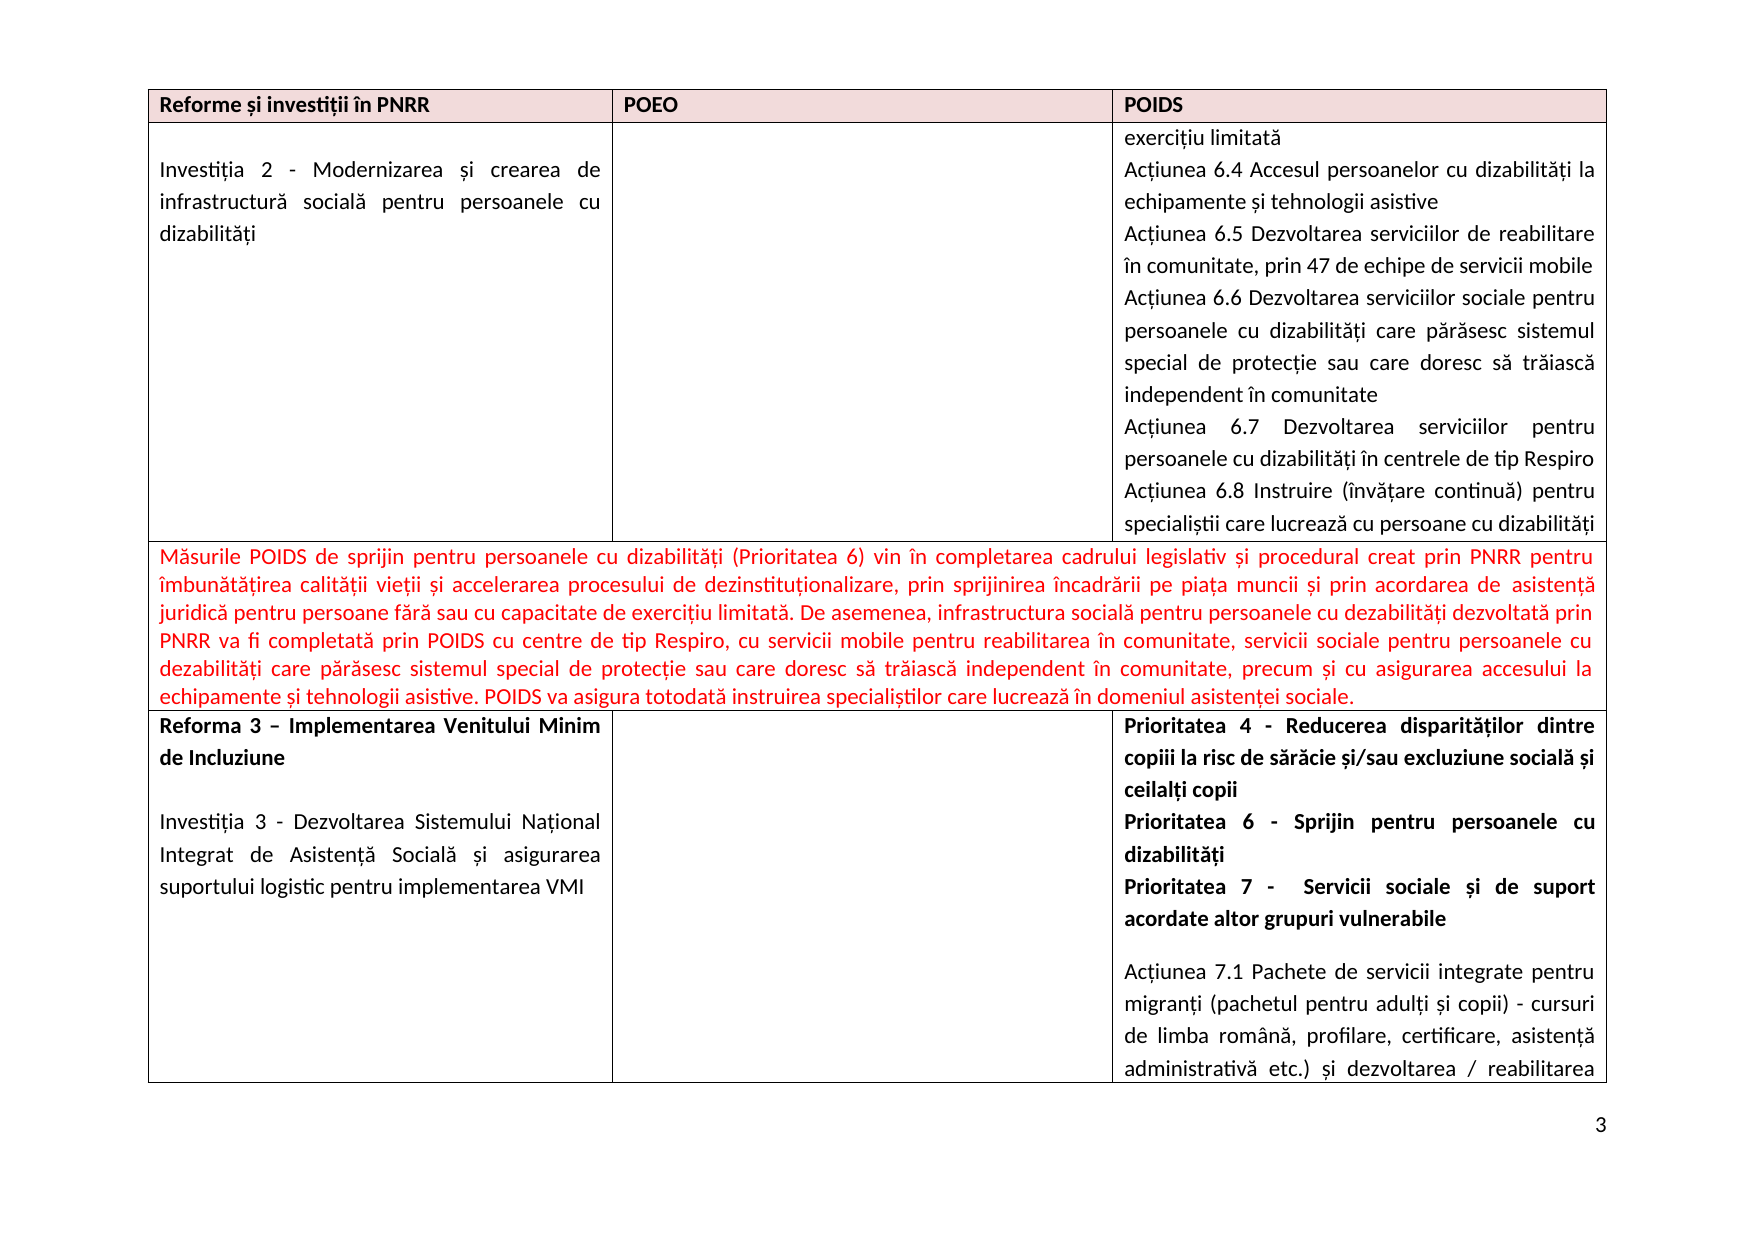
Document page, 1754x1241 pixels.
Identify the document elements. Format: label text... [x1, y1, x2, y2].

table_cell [149, 711, 612, 1082]
table_cell [613, 711, 1112, 1082]
table_header POEO [613, 90, 1112, 122]
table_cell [1113, 123, 1606, 541]
table_cell [613, 123, 1112, 541]
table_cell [149, 123, 612, 541]
table_header Reforme și investiții în PNRR [149, 90, 612, 122]
table_cell Măsurile POIDS de sprijin pentru persoanele cu dizabilități (Prioritatea 6) vin în completarea cadrului legislativ și procedural creat prin PNRR pentru îmbunătățirea calității vieții și accelerarea procesului de dezinstituționalizare, prin sprijinirea încadrării pe piața muncii și prin acordarea de asistență juridică pentru persoane fără sau cu capacitate de exercițiu limitată. De asemenea, infrastructura socială pentru persoanele cu dezabilități dezvoltată prin PNRR va fi completată prin POIDS cu centre de tip Respiro, cu servicii mobile pentru reabilitarea în comunitate, servicii sociale pentru persoanele cu dezabilități care părăsesc sistemul special de protecție sau care doresc să trăiască independent în comunitate, precum și cu asigurarea accesului la echipamente și tehnologii asistive. POIDS va asigura totodată instruirea specialiștilor care lucrează în domeniul asistenței sociale. [149, 542, 1606, 710]
table_header POIDS [1113, 90, 1606, 122]
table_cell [1113, 711, 1606, 1082]
